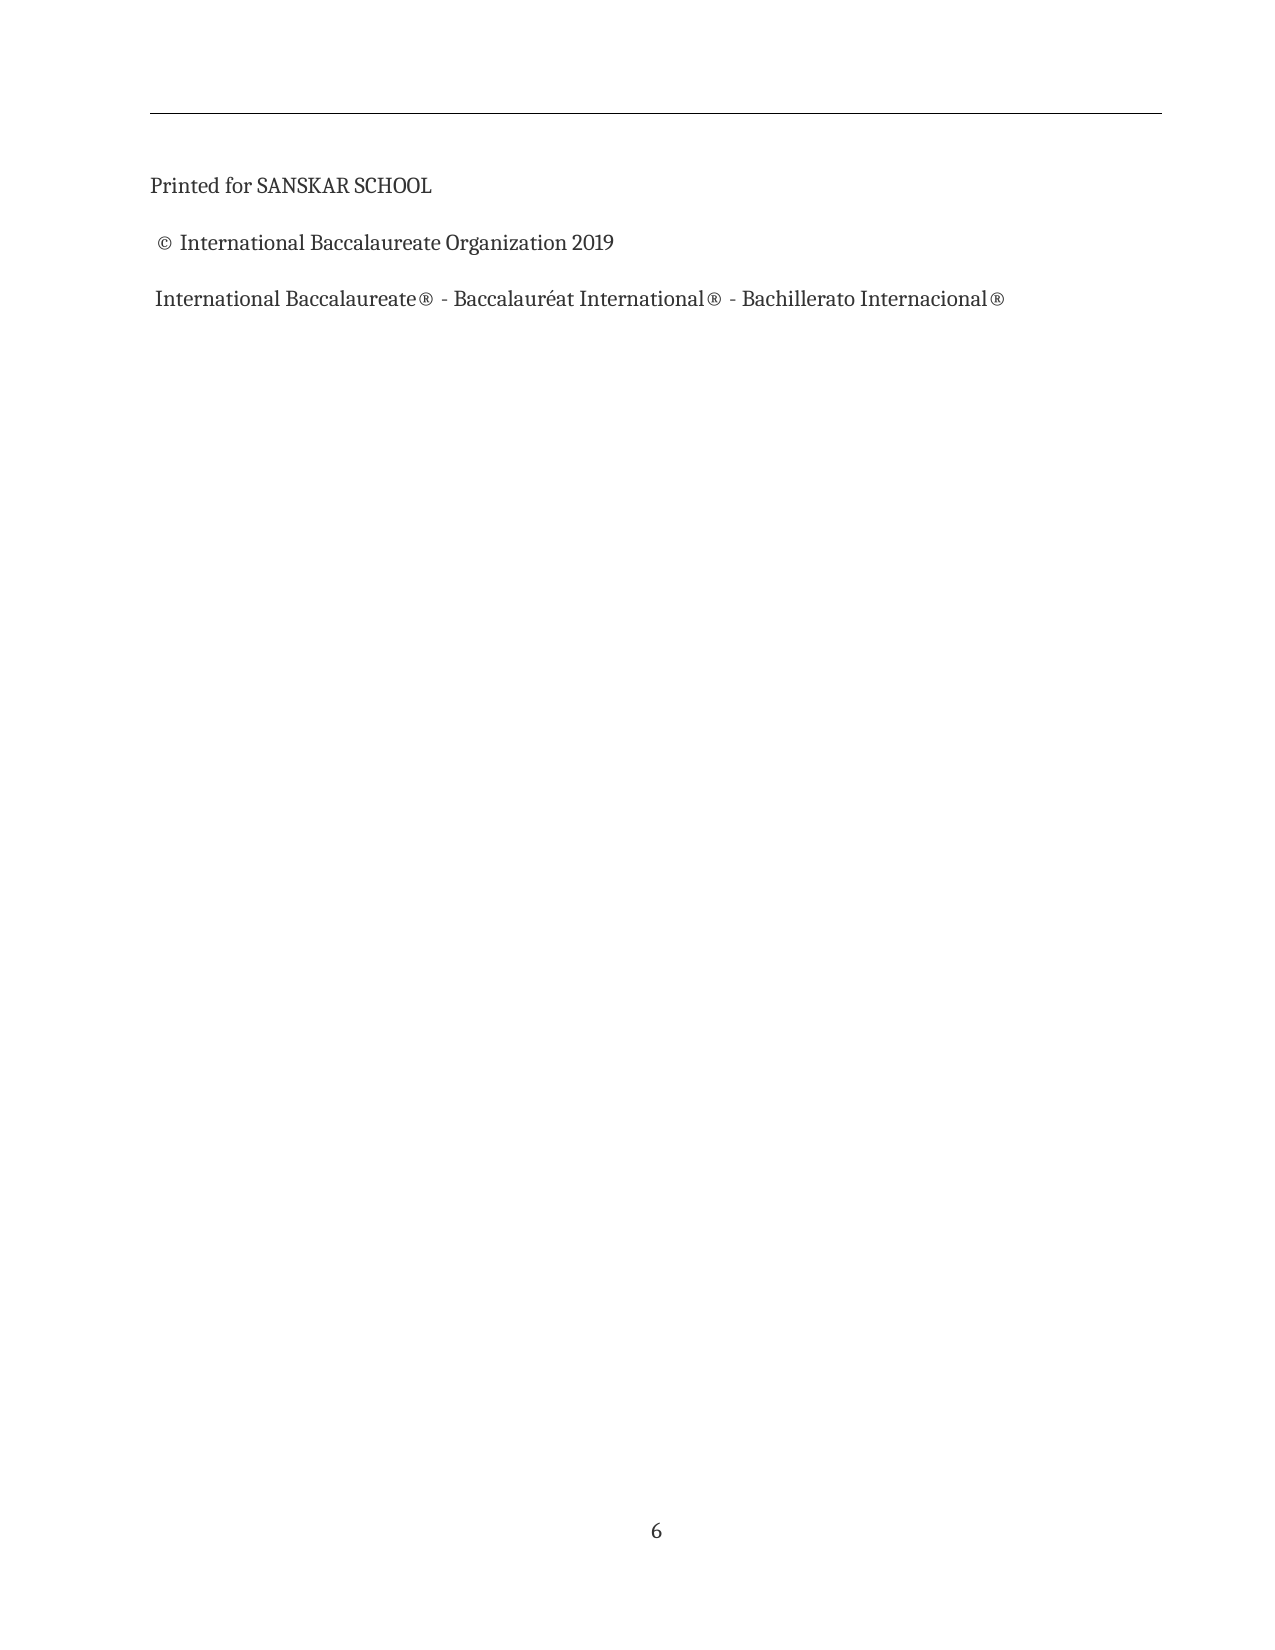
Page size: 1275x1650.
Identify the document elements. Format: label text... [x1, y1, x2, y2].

text © International Baccalaureate Organization 2019 [150, 229, 1162, 256]
text International Baccalaureate® - Baccalauréat International® - Bachillerato Internacional® [150, 286, 1162, 313]
text Printed for SANSKAR SCHOOL [150, 172, 1162, 199]
